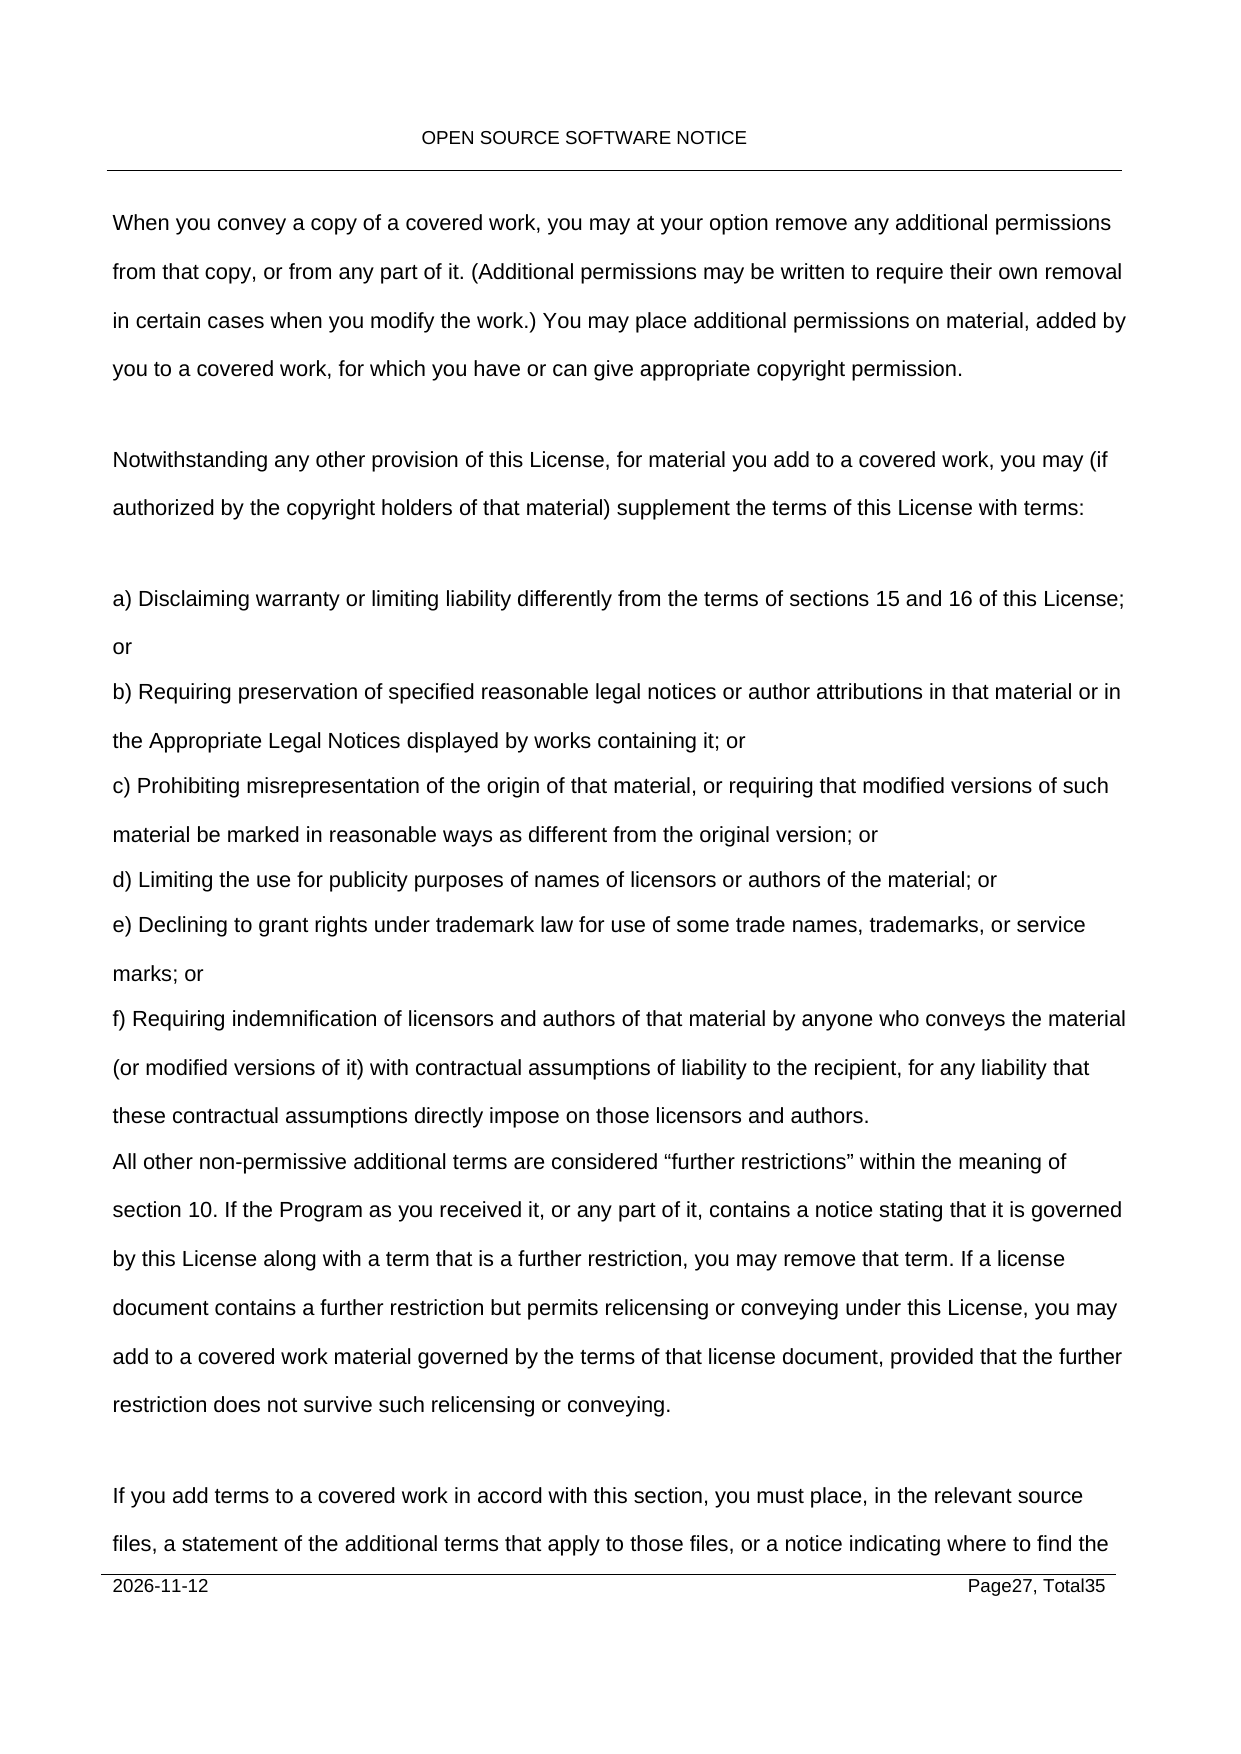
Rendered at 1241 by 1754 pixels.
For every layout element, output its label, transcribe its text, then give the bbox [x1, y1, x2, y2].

text f) Requiring indemnification of licensors and authors of that material by anyone who conveys the material (or modified versions of it) with contractual assumptions of liability to the recipient, for any liability that these contractual assumptions directly impose on those licensors and authors. [112, 1002, 1128, 1132]
text All other non-permissive additional terms are considered “further restrictions” within the meaning of section 10. If the Program as you received it, or any part of it, contains a notice stating that it is governed by this License along with a term that is a further restriction, you may remove that term. If a license document contains a further restriction but permits relicensing or conveying under this License, you may add to a covered work material governed by the terms of that license document, provided that the further restriction does not survive such relicensing or conveying. [112, 1145, 1128, 1421]
text b) Requiring preservation of specified reasonable legal notices or author attributions in that material or in the Appropriate Legal Notices displayed by works containing it; or [112, 676, 1128, 757]
text Notwithstanding any other provision of this License, for material you add to a covered work, you may (if authorized by the copyright holders of that material) supplement the terms of this License with terms: [112, 443, 1128, 524]
text a) Disclaiming warranty or limiting liability differently from the terms of sections 15 and 16 of this License; or [112, 582, 1128, 663]
text e) Declining to grant rights under trademark law for use of some trade names, trademarks, or service marks; or [112, 908, 1128, 990]
text When you convey a copy of a covered work, you may at your option remove any additional permissions from that copy, or from any part of it. (Additional permissions may be written to require their own removal in certain cases when you modify the work.) You may place additional permissions on material, added by you to a covered work, for which you have or can give appropriate copyright permission. [112, 206, 1128, 385]
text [112, 1479, 1128, 1560]
text d) Limiting the use for publicity purposes of names of licensors or authors of the material; or [112, 863, 1128, 896]
text c) Prohibiting misrepresentation of the origin of that material, or requiring that modified versions of such material be marked in reasonable ways as different from the original version; or [112, 769, 1128, 851]
